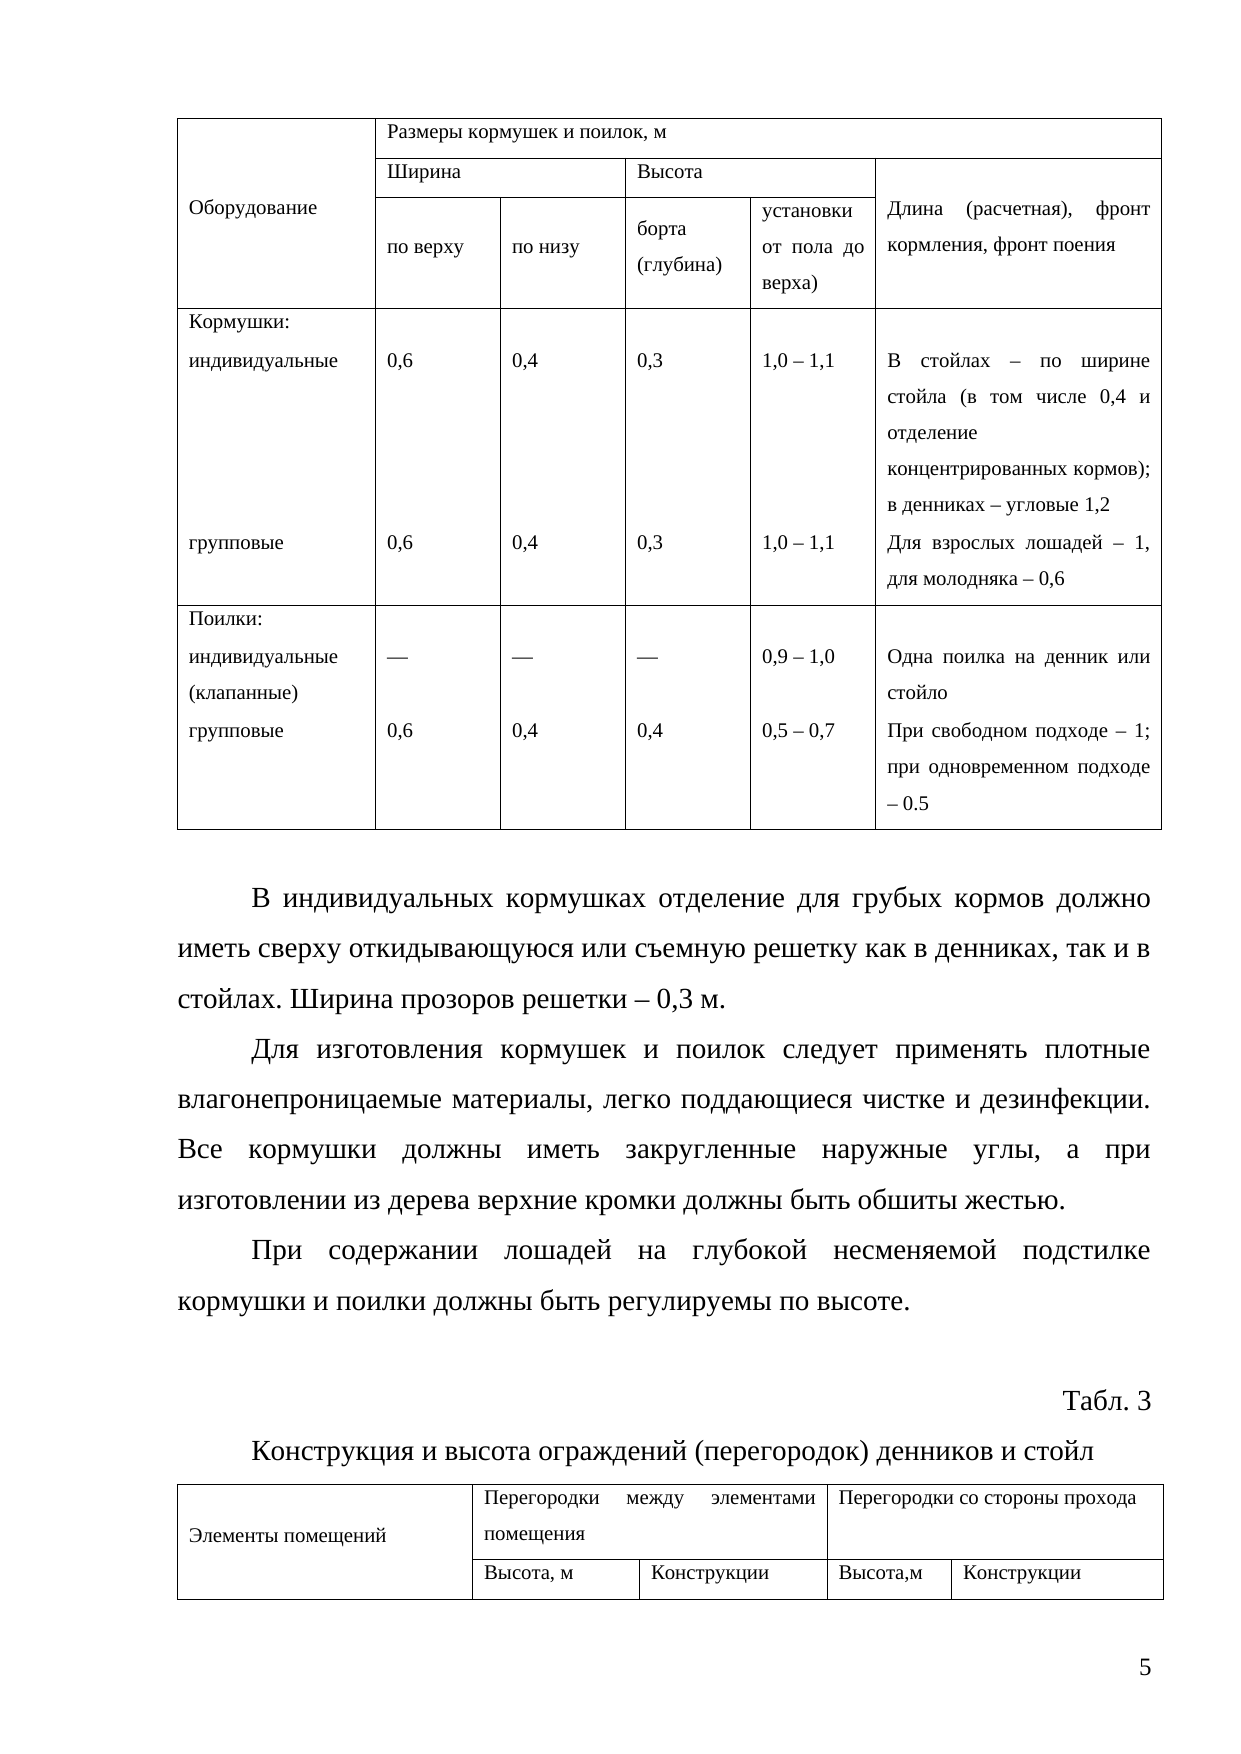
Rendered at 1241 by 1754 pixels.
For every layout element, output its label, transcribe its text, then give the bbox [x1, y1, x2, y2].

table_cell Поилки: [178, 606, 375, 644]
table_cell [751, 606, 875, 644]
table_cell — [376, 644, 500, 718]
table_cell Ширина [376, 159, 625, 197]
table_cell [501, 309, 625, 348]
table_cell индивидуальные [178, 348, 375, 530]
table_cell 0,4 [501, 718, 625, 829]
table_cell [876, 606, 1161, 644]
table_cell 1,0 – 1,1 [751, 530, 875, 604]
table_cell Длина (расчетная), фронт кормления, фронт поения [876, 159, 1161, 308]
table_cell Одна поилка на денник или стойло [876, 644, 1161, 718]
table_cell 0,4 [501, 530, 625, 604]
text При содержании лошадей на глубокой несменяемой подстилке кормушки и поилки должны быть регулируемы по высоте. [177, 1232, 1152, 1316]
table_cell [376, 309, 500, 348]
table_header Элементы помещений [178, 1485, 472, 1599]
table_header Размеры кормушек и поилок, м [376, 119, 1161, 157]
table_cell [376, 606, 500, 644]
table_cell Конструкции [952, 1560, 1163, 1599]
table_cell При свободном подходе – 1; при одновременном подходе – 0.5 [876, 718, 1161, 829]
table_cell 0,4 [501, 348, 625, 530]
table_cell групповые [178, 718, 375, 829]
table_header Оборудование [178, 119, 375, 308]
table_cell 0,9 – 1,0 [751, 644, 875, 718]
table_cell 0,6 [376, 530, 500, 604]
table_cell по верху [376, 198, 500, 308]
table_cell 0,4 [626, 718, 750, 829]
table_cell групповые [178, 530, 375, 604]
table_cell В стойлах – по ширине стойла (в том числе 0,4 и отделение концентрированных кормов); в денниках – угловые 1,2 [876, 348, 1161, 530]
text Конструкция и высота ограждений (перегородок) денников и стойл [177, 1433, 1152, 1467]
table_cell Для взрослых лошадей – 1, для молодняка – 0,6 [876, 530, 1161, 604]
table_cell 0,3 [626, 530, 750, 604]
table_cell Конструкции [640, 1560, 827, 1599]
table_cell 0,6 [376, 348, 500, 530]
table_cell — [501, 644, 625, 718]
table_cell по низу [501, 198, 625, 308]
table_cell Высота, м [473, 1560, 639, 1599]
table_cell [501, 606, 625, 644]
table_cell индивидуальные (клапанные) [178, 644, 375, 718]
text В индивидуальных кормушках отделение для грубых кормов должно иметь сверху откидывающуюся или съемную решетку как в денниках, так и в стойлах. Ширина прозоров решетки – . [177, 880, 1152, 1014]
table_cell [626, 309, 750, 348]
table_cell [751, 309, 875, 348]
table_header Перегородки со стороны прохода [828, 1485, 1163, 1559]
table_cell борта (глубина) [626, 198, 750, 308]
table_cell Кормушки: [178, 309, 375, 348]
table_cell 1,0 – 1,1 [751, 348, 875, 530]
text Для изготовления кормушек и поилок следует применять плотные влагонепроницаемые материалы, легко поддающиеся чистке и дезинфекции. Все кормушки должны иметь закругленные наружные углы, а при изготовлении из дерева верхние кромки должны быть обшиты жестью. [177, 1031, 1152, 1216]
table_cell 0,3 [626, 348, 750, 530]
table_cell Высота,м [828, 1560, 951, 1599]
table_cell 0,6 [376, 718, 500, 829]
table_cell [626, 606, 750, 644]
table_cell 0,5 – 0,7 [751, 718, 875, 829]
table_cell — [626, 644, 750, 718]
table_cell установки от пола до верха) [751, 198, 875, 308]
table_header Перегородки между элементами помещения [473, 1485, 827, 1559]
table_cell Высота [626, 159, 875, 197]
table_cell [876, 309, 1161, 348]
text Табл. 3 [177, 1383, 1152, 1417]
